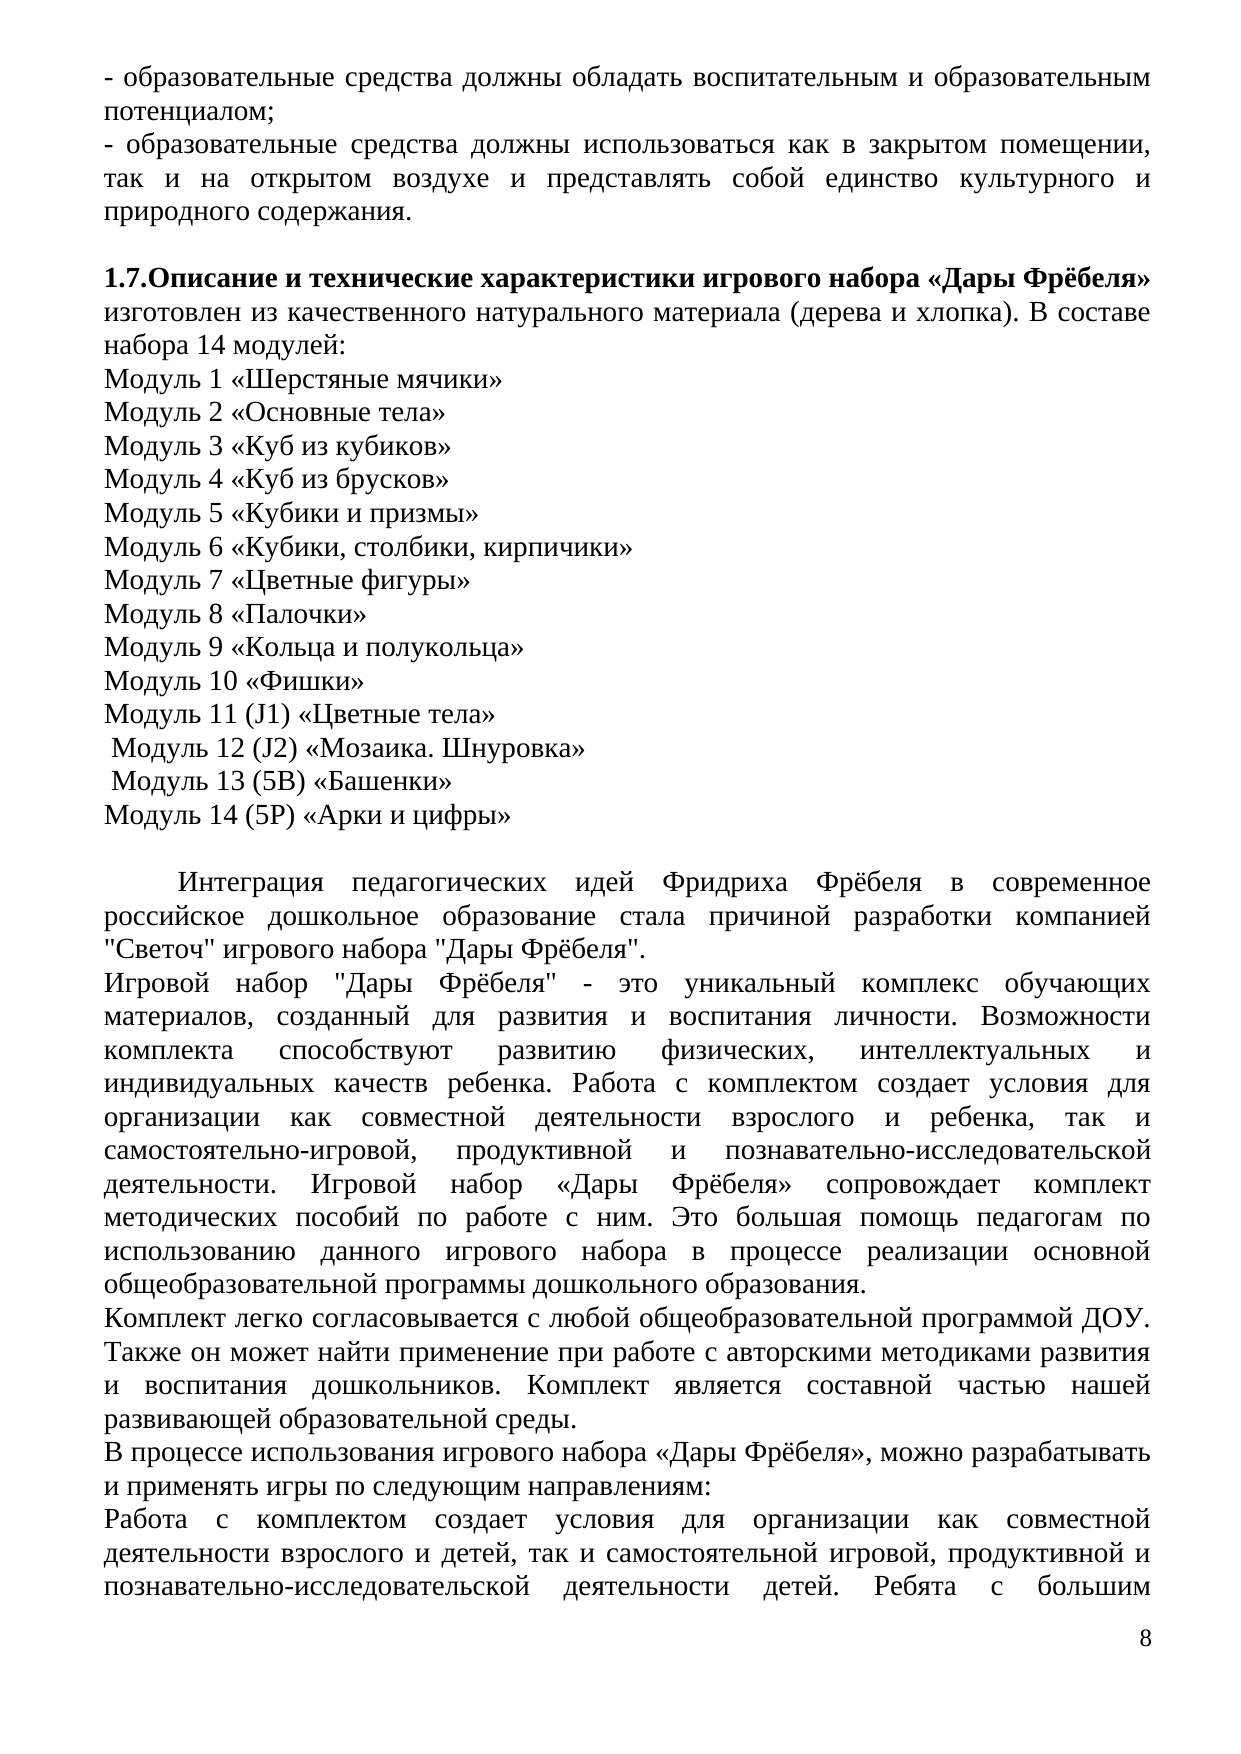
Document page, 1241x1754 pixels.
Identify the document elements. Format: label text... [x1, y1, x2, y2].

text Модуль 7 «Цветные фигуры» [103, 562, 1152, 596]
text В процессе использования игрового набора «Дары Фрёбеля», можно разрабатывать и применять игры по следующим направлениям: [103, 1434, 1152, 1501]
text Модуль 14 (5Р) «Арки и цифры» [103, 797, 1152, 831]
text Модуль 4 «Куб из брусков» [103, 462, 1152, 495]
text Модуль 1 «Шерстяные мячики» [103, 361, 1152, 394]
text Модуль 11 (J1) «Цветные тела» [103, 696, 1152, 730]
text Модуль 8 «Палочки» [103, 596, 1152, 629]
text Модуль 9 «Кольца и полукольца» [103, 629, 1152, 663]
text Интеграция педагогических идей Фридриха Фрёбеля в современное российское дошкольное образование стала причиной разработки компанией "Светоч" игрового набора "Дары Фрёбеля". [103, 864, 1152, 965]
text Модуль 12 (J2) «Мозаика. Шнуровка» [103, 730, 1152, 763]
text изготовлен из качественного натурального материала (дерева и хлопка). В составе набора 14 модулей: [103, 294, 1152, 361]
text Игровой набор "Дары Фрёбеля" - это уникальный комплекс обучающих материалов, созданный для развития и воспитания личности. Возможности комплекта способствуют развитию физических, интеллектуальных и индивидуальных качеств ребенка. Работа с комплектом создает условия для организации как совместной деятельности взрослого и ребенка, так и самостоятельно-игровой, продуктивной и познавательно-исследовательской деятельности. Игровой набор «Дары Фрёбеля» сопровождает комплект методических пособий по работе с ним. Это большая помощь педагогам по использованию данного игрового набора в процессе реализации основной общеобразовательной программы дошкольного образования. [103, 965, 1152, 1300]
text Модуль 13 (5B) «Башенки» [103, 763, 1152, 797]
text Модуль 10 «Фишки» [103, 663, 1152, 696]
text 1.7.Описание и технические характеристики игрового набора «Дары Фрёбеля» [103, 260, 1152, 294]
text - образовательные средства должны использоваться как в закрытом помещении, так и на открытом воздухе и представлять собой единство культурного и природного содержания. [103, 126, 1152, 227]
text Модуль 6 «Кубики, столбики, кирпичики» [103, 529, 1152, 562]
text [103, 1501, 1152, 1602]
text Модуль 3 «Куб из кубиков» [103, 428, 1152, 462]
text Модуль 5 «Кубики и призмы» [103, 495, 1152, 529]
text Комплект легко согласовывается с любой общеобразовательной программой ДОУ. Также он может найти применение при работе с авторскими методиками развития и воспитания дошкольников. Комплект является составной частью нашей развивающей образовательной среды. [103, 1300, 1152, 1434]
text - образовательные средства должны обладать воспитательным и образовательным потенциалом; [103, 59, 1152, 126]
text Модуль 2 «Основные тела» [103, 394, 1152, 428]
